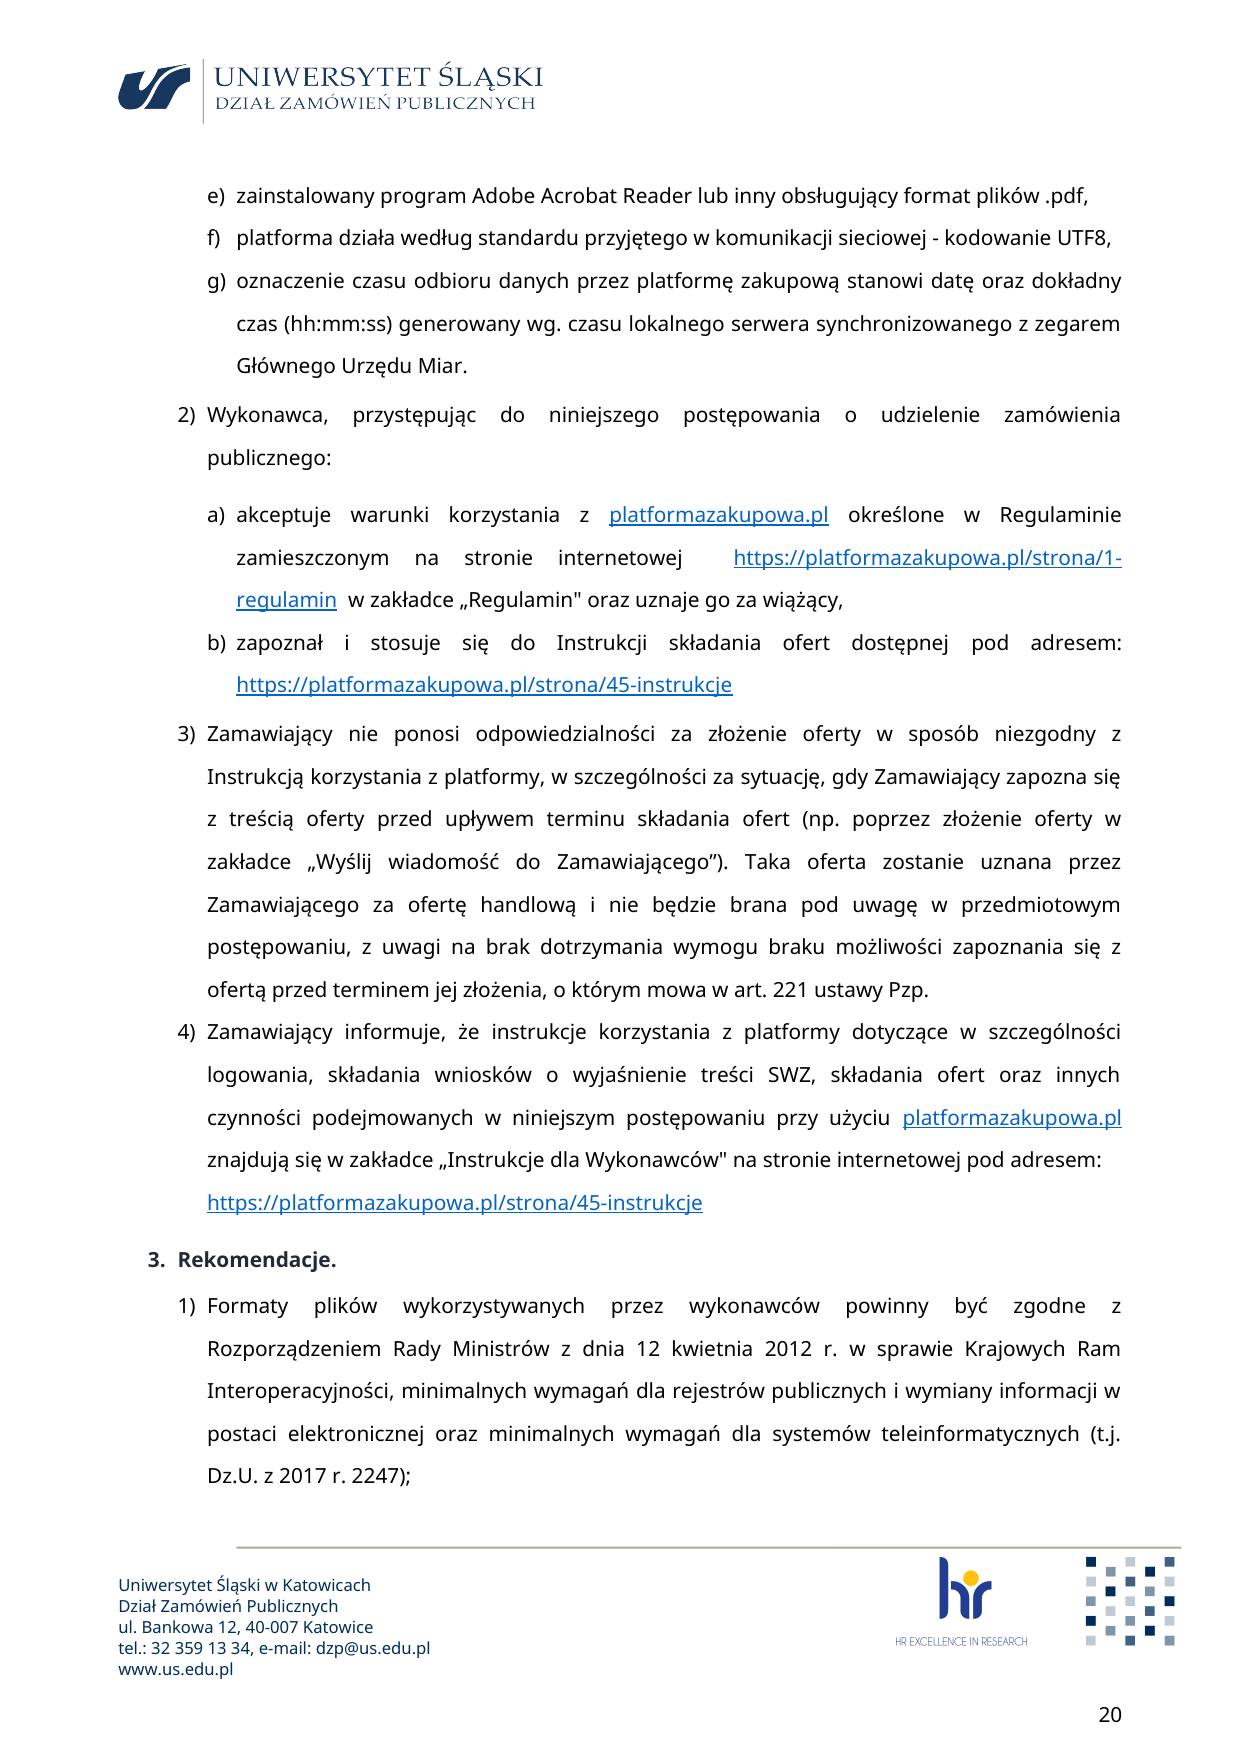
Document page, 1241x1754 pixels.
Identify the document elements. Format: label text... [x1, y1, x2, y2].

subtitle platforma działa według standardu przyjętego w komunikacji sieciowej - kodowanie UTF8, [207, 223, 1122, 252]
subtitle Wykonawca, przystępując do niniejszego postępowania o udzielenie zamówienia publicznego: [177, 400, 1122, 471]
subtitle zainstalowany program Adobe Acrobat Reader lub inny obsługujący format plików .pdf, [207, 181, 1122, 209]
subtitle akceptuje warunki korzystania z platformazakupowa.pl określone w Regulaminie zamieszczonym na stronie internetowej https://platformazakupowa.pl/strona/1-regulamin w zakładce „Regulamin" oraz uznaje go za wiążący, [207, 500, 1122, 614]
subtitle oznaczenie czasu odbioru danych przez platformę zakupową stanowi datę oraz dokładny czas (hh:mm:ss) generowany wg. czasu lokalnego serwera synchronizowanego z zegarem Głównego Urzędu Miar. [207, 266, 1122, 380]
subtitle Zamawiający nie ponosi odpowiedzialności za złożenie oferty w sposób niezgodny z Instrukcją korzystania z platformy, w szczególności za sytuację, gdy Zamawiający zapozna się z treścią oferty przed upływem terminu składania ofert (np. poprzez złożenie oferty w zakładce „Wyślij wiadomość do Zamawiającego”). Taka oferta zostanie uznana przez Zamawiającego za ofertę handlową i nie będzie brana pod uwagę w przedmiotowym postępowaniu, z uwagi na brak dotrzymania wymogu braku możliwości zapoznania się z ofertą przed terminem jej złożenia, o którym mowa w art. 221 ustawy Pzp. [177, 719, 1122, 1003]
subtitle zapoznał i stosuje się do Instrukcji składania ofert dostępnej pod adresem: https://platformazakupowa.pl/strona/45-instrukcje [207, 628, 1122, 699]
subtitle Zamawiający informuje, że instrukcje korzystania z platformy dotyczące w szczególności logowania, składania wniosków o wyjaśnienie treści SWZ, składania ofert oraz innych czynności podejmowanych w niniejszym postępowaniu przy użyciu platformazakupowa.pl znajdują się w zakładce „Instrukcje dla Wykonawców" na stronie internetowej pod adresem: [177, 1017, 1122, 1174]
picture [118, 59, 543, 124]
subtitle https://platformazakupowa.pl/strona/45-instrukcje [207, 1188, 1122, 1216]
subtitle Formaty plików wykorzystywanych przez wykonawców powinny być zgodne z Rozporządzeniem Rady Ministrów z dnia 12 kwietnia 2012 r. w sprawie Krajowych Ram Interoperacyjności, minimalnych wymagań dla rejestrów publicznych i wymiany informacji w postaci elektronicznej oraz minimalnych wymagań dla systemów teleinformatycznych (t.j. Dz.U. z 2017 r. 2247); [177, 1291, 1122, 1490]
subtitle Rekomendacje. [148, 1245, 1122, 1273]
picture [826, 1430, 1203, 1675]
